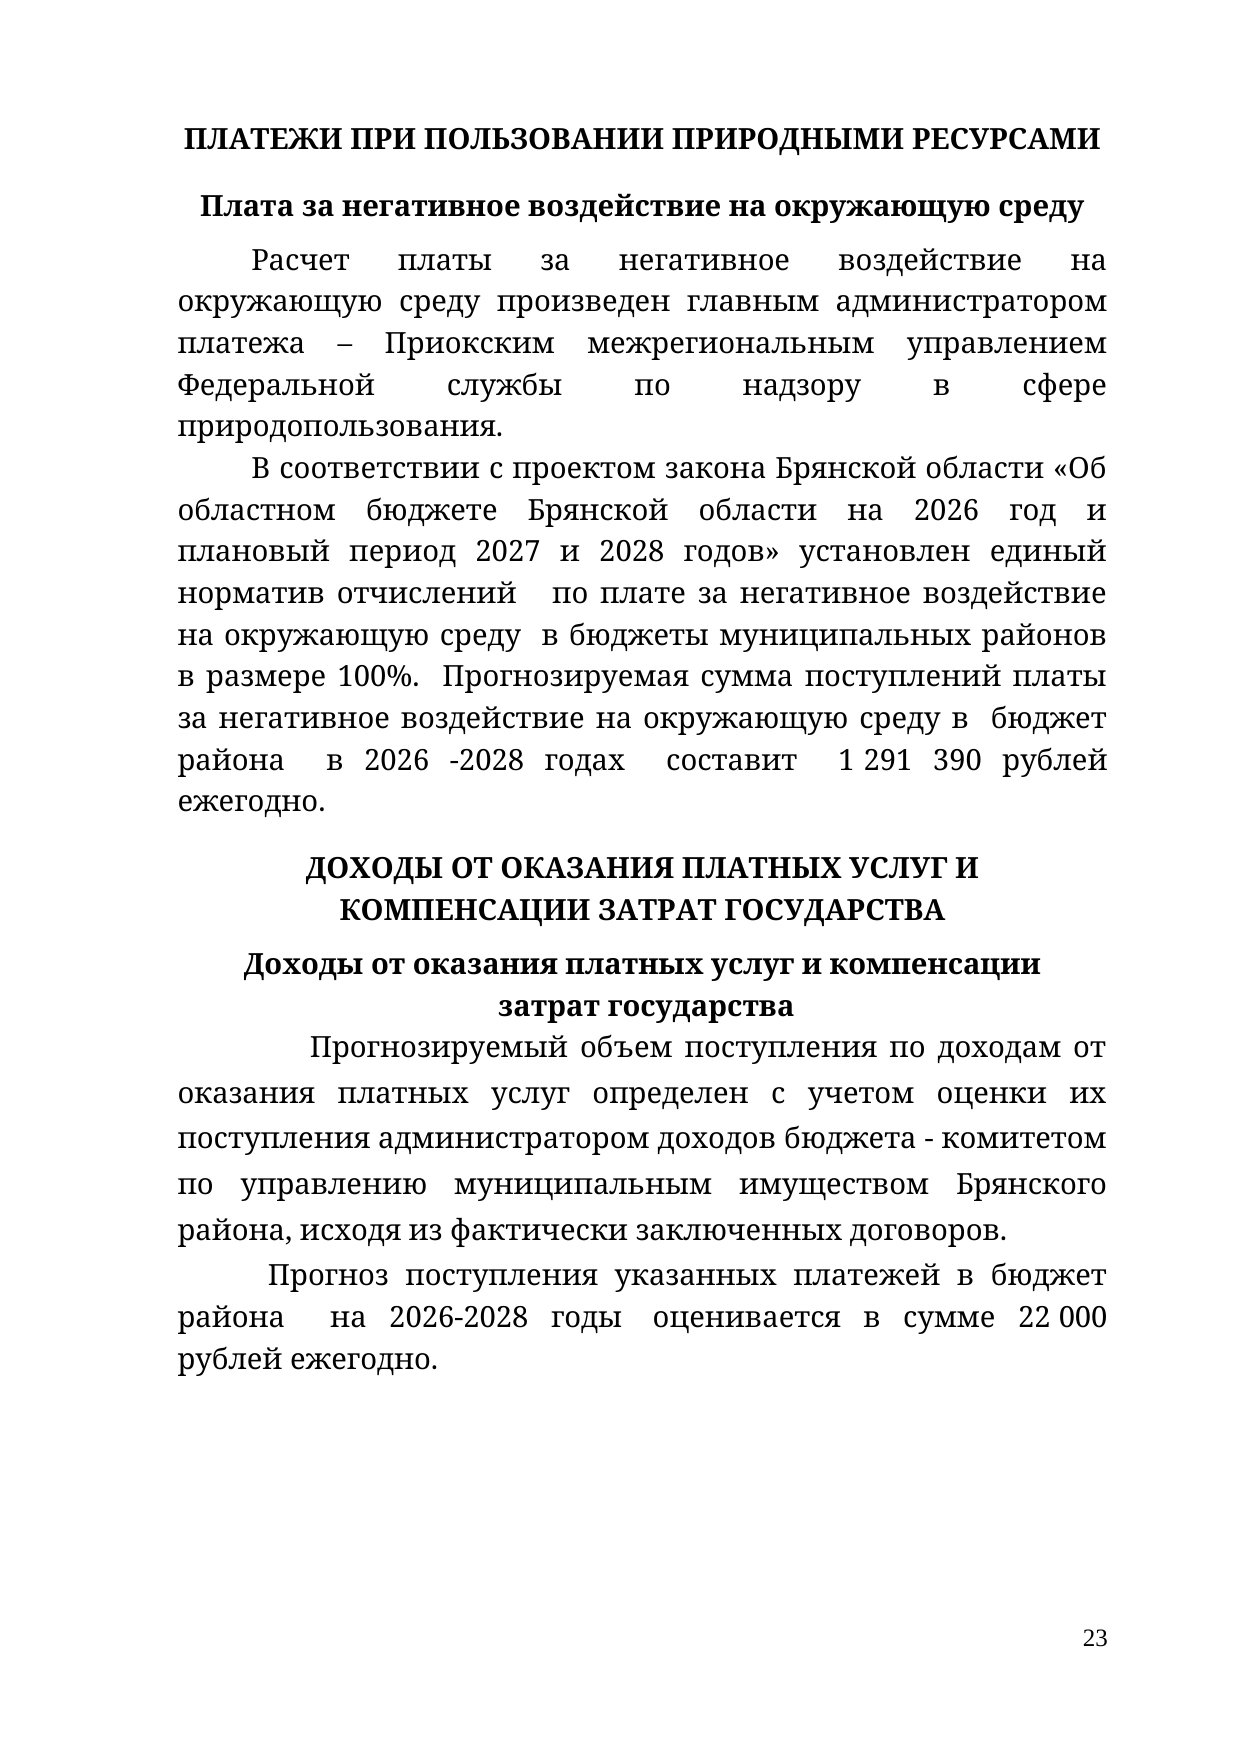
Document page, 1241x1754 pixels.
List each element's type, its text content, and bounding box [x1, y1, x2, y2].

text Плата за негативное воздействие на окружающую среду [177, 185, 1107, 224]
text ПЛАТЕЖИ ПРИ ПОЛЬЗОВАНИИ ПРИРОДНЫМИ РЕСУРСАМИ [177, 118, 1107, 158]
text Доходы от оказания платных услуг и компенсации [177, 943, 1107, 983]
text В соответствии с проектом закона Брянской области «Об областном бюджете Брянской области на 2026 год и плановый период 2027 и 2028 годов» установлен единый норматив отчислений по плате за негативное воздействие на окружающую среду в бюджеты муниципальных районов в размере 100%. Прогнозируемая сумма поступлений платы за негативное воздействие на окружающую среду в бюджет района в 2026 -2028 годах составит 1 291 390 рублей ежегодно. [177, 447, 1107, 820]
text Прогноз поступления указанных платежей в бюджет района на 2026-2028 годы оценивается в сумме 22 000 рублей ежегодно. [177, 1254, 1107, 1378]
text Расчет платы за негативное воздействие на окружающую среду произведен главным администратором платежа – Приокским межрегиональным управлением Федеральной службы по надзору в сфере природопользования. [177, 239, 1107, 445]
text ДОХОДЫ ОТ ОКАЗАНИЯ ПЛАТНЫХ УСЛУГ И КОМПЕНСАЦИИ ЗАТРАТ ГОСУДАРСТВА [177, 847, 1107, 929]
text затрат государства [177, 985, 1107, 1024]
text Прогнозируемый объем поступления по доходам от оказания платных услуг определен с учетом оценки их поступления администратором доходов бюджета - комитетом по управлению муниципальным имуществом Брянского района, исходя из фактически заключенных договоров. [177, 1026, 1107, 1249]
